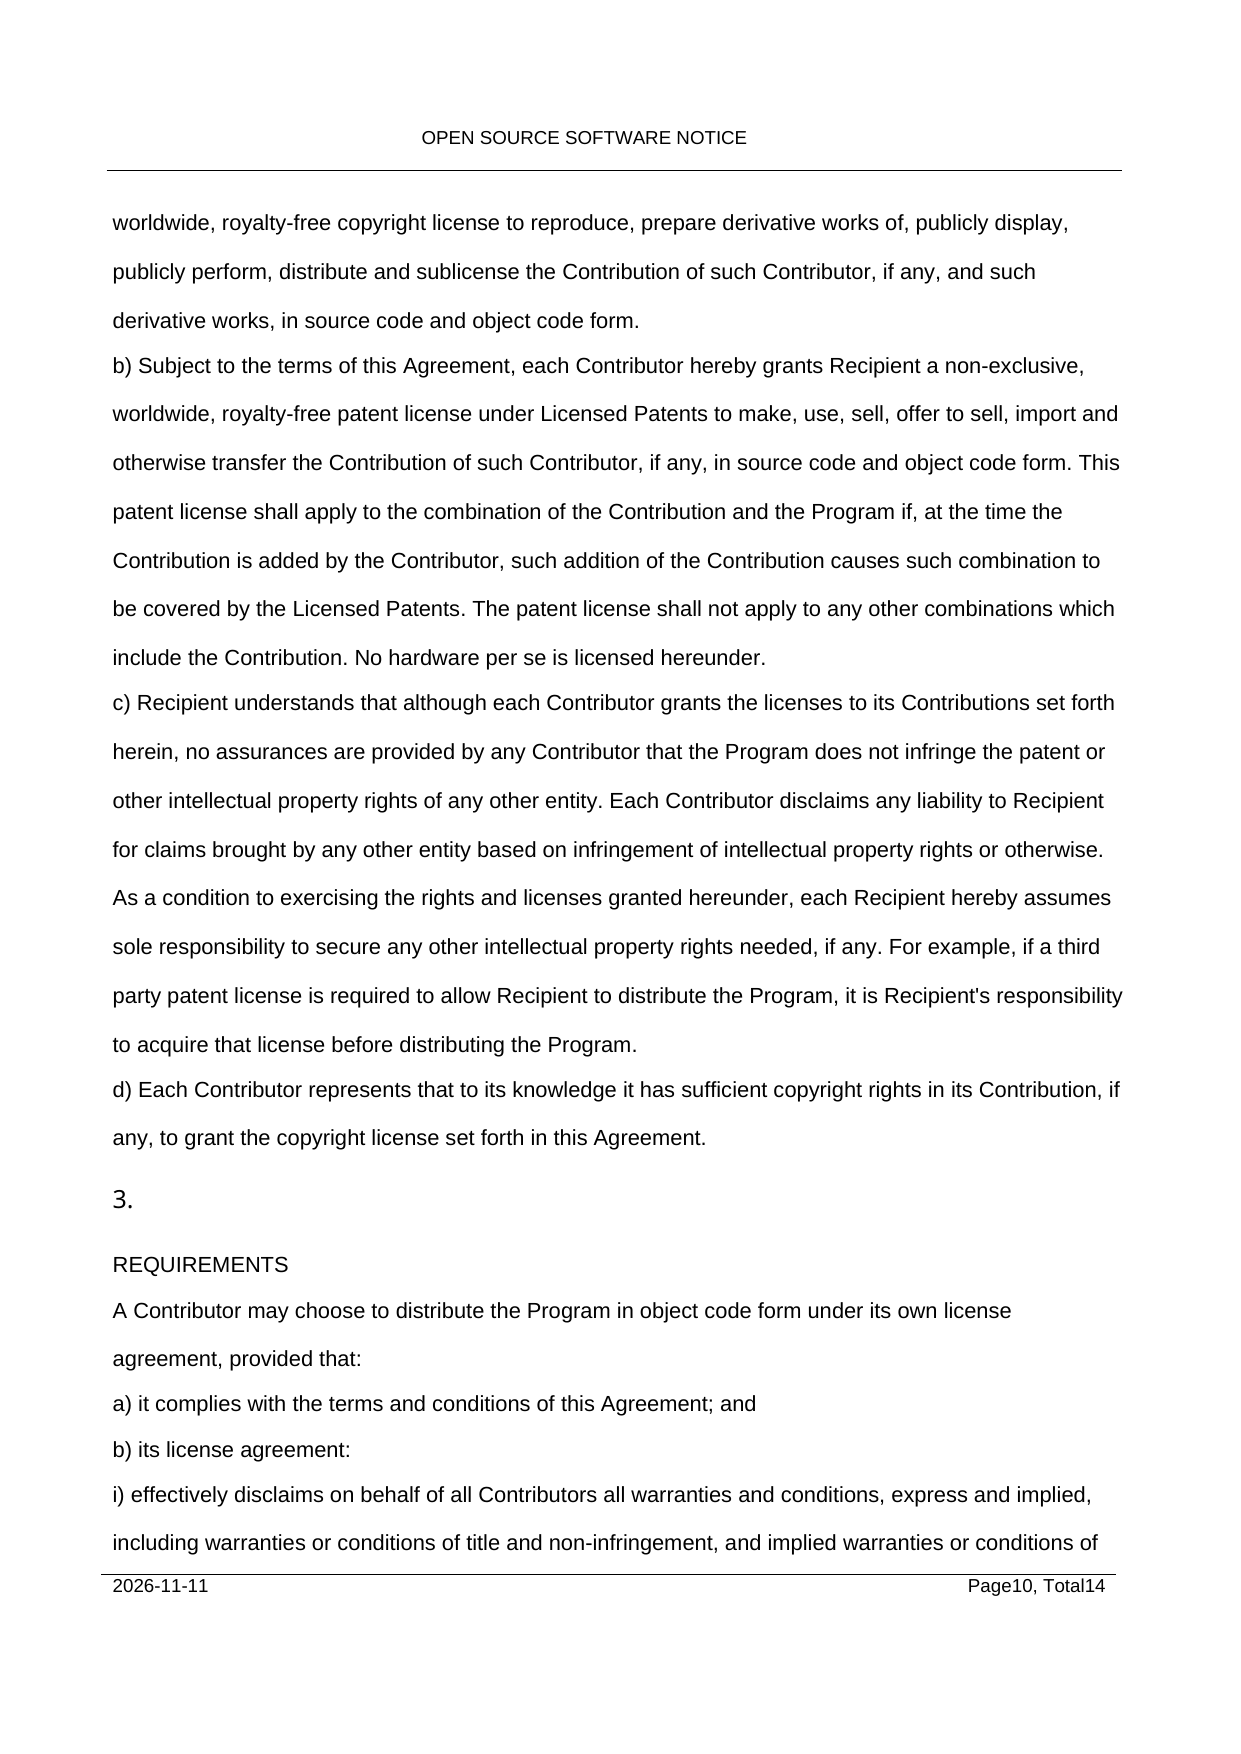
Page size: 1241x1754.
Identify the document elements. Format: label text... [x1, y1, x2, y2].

text b) its license agreement: [112, 1433, 1128, 1465]
text REQUIREMENTS [112, 1249, 1128, 1281]
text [112, 1478, 1128, 1559]
text d) Each Contributor represents that to its knowledge it has sufficient copyright rights in its Contribution, if any, to grant the copyright license set forth in this Agreement. [112, 1073, 1128, 1154]
text c) Recipient understands that although each Contributor grants the licenses to its Contributions set forth herein, no assurances are provided by any Contributor that the Program does not infringe the patent or other intellectual property rights of any other entity. Each Contributor disclaims any liability to Recipient for claims brought by any other entity based on infringement of intellectual property rights or otherwise. As a condition to exercising the rights and licenses granted hereunder, each Recipient hereby assumes sole responsibility to secure any other intellectual property rights needed, if any. For example, if a third party patent license is required to allow Recipient to distribute the Program, it is Recipient's responsibility to acquire that license before distributing the Program. [112, 687, 1128, 1060]
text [112, 206, 1128, 336]
text 3. [112, 1167, 1128, 1232]
text a) it complies with the terms and conditions of this Agreement; and [112, 1388, 1128, 1420]
text A Contributor may choose to distribute the Program in object code form under its own license agreement, provided that: [112, 1294, 1128, 1375]
text b) Subject to the terms of this Agreement, each Contributor hereby grants Recipient a non-exclusive, worldwide, royalty-free patent license under Licensed Patents to make, use, sell, offer to sell, import and otherwise transfer the Contribution of such Contributor, if any, in source code and object code form. This patent license shall apply to the combination of the Contribution and the Program if, at the time the Contribution is added by the Contributor, such addition of the Contribution causes such combination to be covered by the Licensed Patents. The patent license shall not apply to any other combinations which include the Contribution. No hardware per se is licensed hereunder. [112, 349, 1128, 674]
